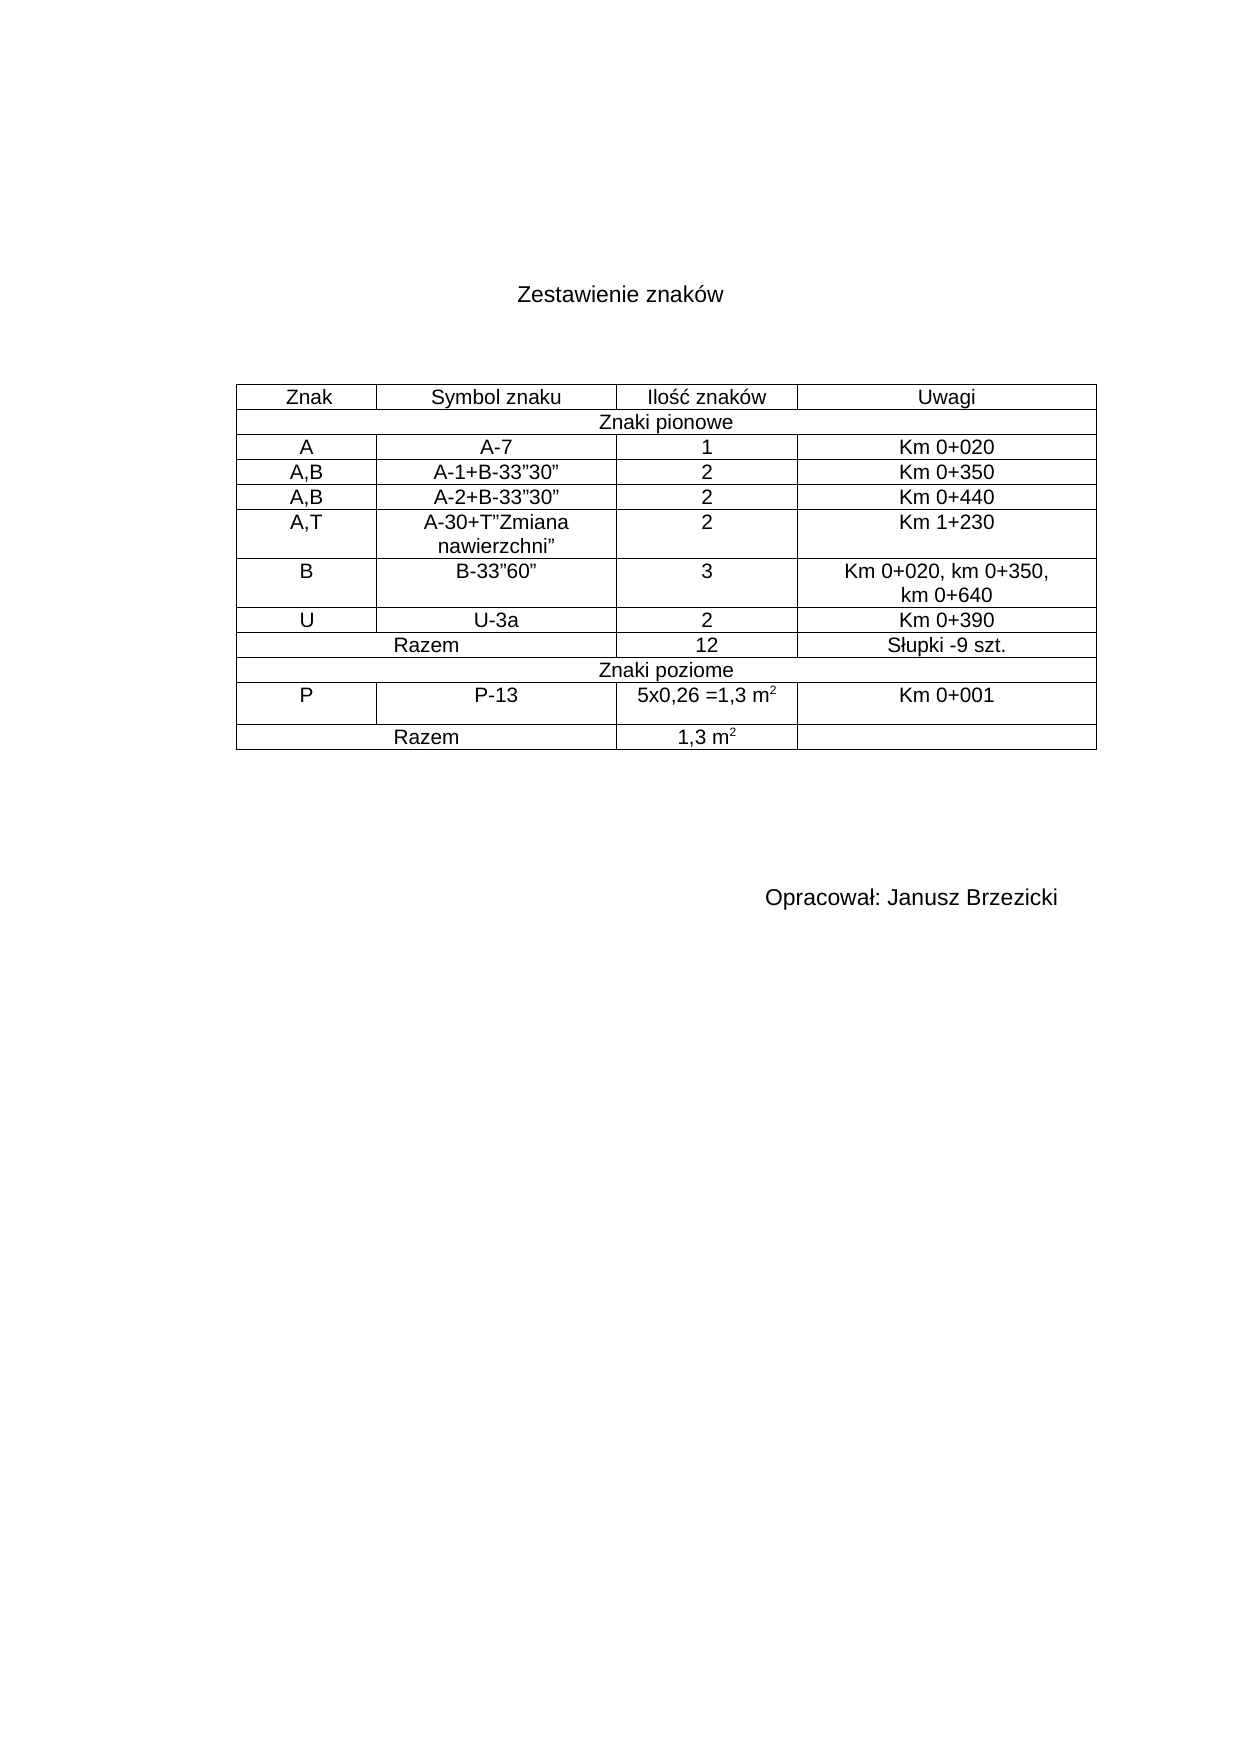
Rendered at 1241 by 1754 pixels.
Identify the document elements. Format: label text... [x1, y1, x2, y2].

table_cell A,B [237, 460, 376, 484]
table_cell Km 0+001 [798, 683, 1096, 724]
table_cell 2 [617, 460, 797, 484]
table_cell Znaki poziome [237, 658, 1096, 682]
table_cell 12 [617, 633, 797, 657]
table_cell 3 [617, 559, 797, 607]
table_cell A-2+B-33”30” [377, 485, 616, 509]
table_cell Km 0+020, km 0+350, km 0+640 [798, 559, 1096, 607]
table_cell 2 [617, 608, 797, 632]
table_cell Km 0+350 [798, 460, 1096, 484]
table_cell Km 0+390 [798, 608, 1096, 632]
table_header Uwagi [798, 385, 1096, 409]
table_cell U [237, 608, 376, 632]
table_cell Znaki pionowe [237, 410, 1096, 434]
table_cell 2 [617, 485, 797, 509]
table_cell P-13 [377, 683, 616, 724]
table_cell [798, 725, 1096, 749]
table_header Znak [237, 385, 376, 409]
table_cell Razem [237, 633, 616, 657]
table_cell Razem [237, 725, 616, 749]
table_cell 1,3 m2 [617, 725, 797, 749]
table_cell Km 0+440 [798, 485, 1096, 509]
table_cell A-30+T”Zmiana nawierzchni” [377, 510, 616, 558]
table_header Symbol znaku [377, 385, 616, 409]
table_cell A-7 [377, 435, 616, 459]
table_cell A,B [237, 485, 376, 509]
table_cell 5x0,26 =1,3 m2 [617, 683, 797, 724]
table_cell U-3a [377, 608, 616, 632]
table_cell 2 [617, 510, 797, 558]
text Zestawienie znaków [148, 281, 1093, 307]
table_cell B-33”60” [377, 559, 616, 607]
table_cell Słupki -9 szt. [798, 633, 1096, 657]
table_cell A,T [237, 510, 376, 558]
table_header Ilość znaków [617, 385, 797, 409]
table_cell B [237, 559, 376, 607]
table_cell A [237, 435, 376, 459]
table_cell A-1+B-33”30” [377, 460, 616, 484]
table_cell Km 0+020 [798, 435, 1096, 459]
table_cell P [237, 683, 376, 724]
table_cell Km 1+230 [798, 510, 1096, 558]
text Opracował: Janusz Brzezicki [148, 883, 1093, 910]
table_cell 1 [617, 435, 797, 459]
